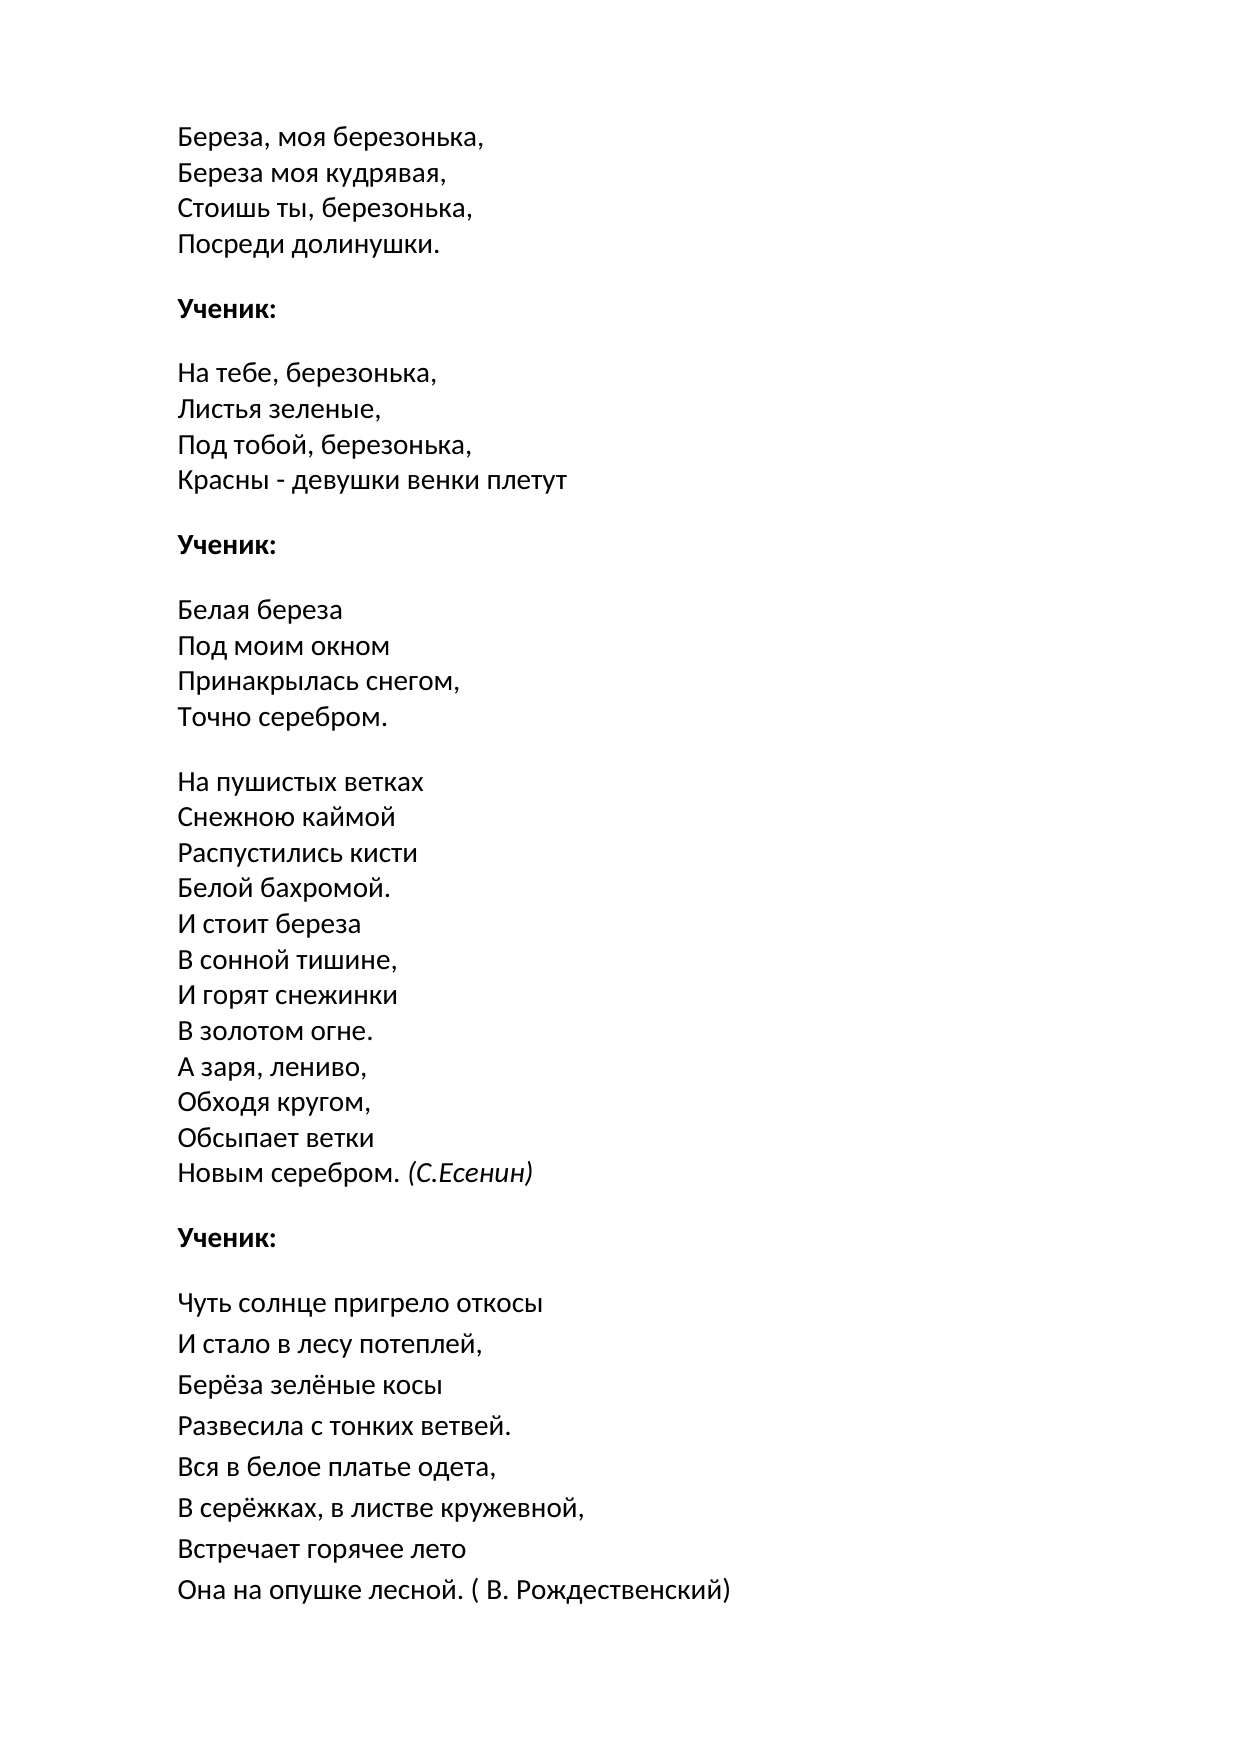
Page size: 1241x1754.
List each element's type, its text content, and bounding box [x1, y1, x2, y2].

text Чуть солнце пригрело откосы И стало в лесу потеплей, Берёза зелёные косы Развесила с тонких ветвей. Вся в белое платье одета, В серёжках, в листве кружевной, Встречает горячее лето Она на опушке лесной. ( В. Рождественский) [177, 1284, 1152, 1606]
text Ученик: [177, 1219, 1152, 1255]
text На тебе, березонька, Листья зеленые, Под тобой, березонька, Красны - девушки венки плетут [177, 354, 1152, 497]
text Ученик: [177, 526, 1152, 562]
text Белая береза Под моим окном Принакрылась снегом, Точно серебром. [177, 591, 1152, 733]
text Ученик: [177, 290, 1152, 325]
text Береза, моя березонька, Береза моя кудрявая, Стоишь ты, березонька, Посреди долинушки. [177, 118, 1152, 261]
text На пушистых ветках Снежною каймой Распустились кисти Белой бахромой. И стоит береза В сонной тишине, И горят снежинки В золотом огне. А заря, лениво, Обходя кругом, Обсыпает ветки Новым серебром. (С.Есенин) [177, 763, 1152, 1190]
